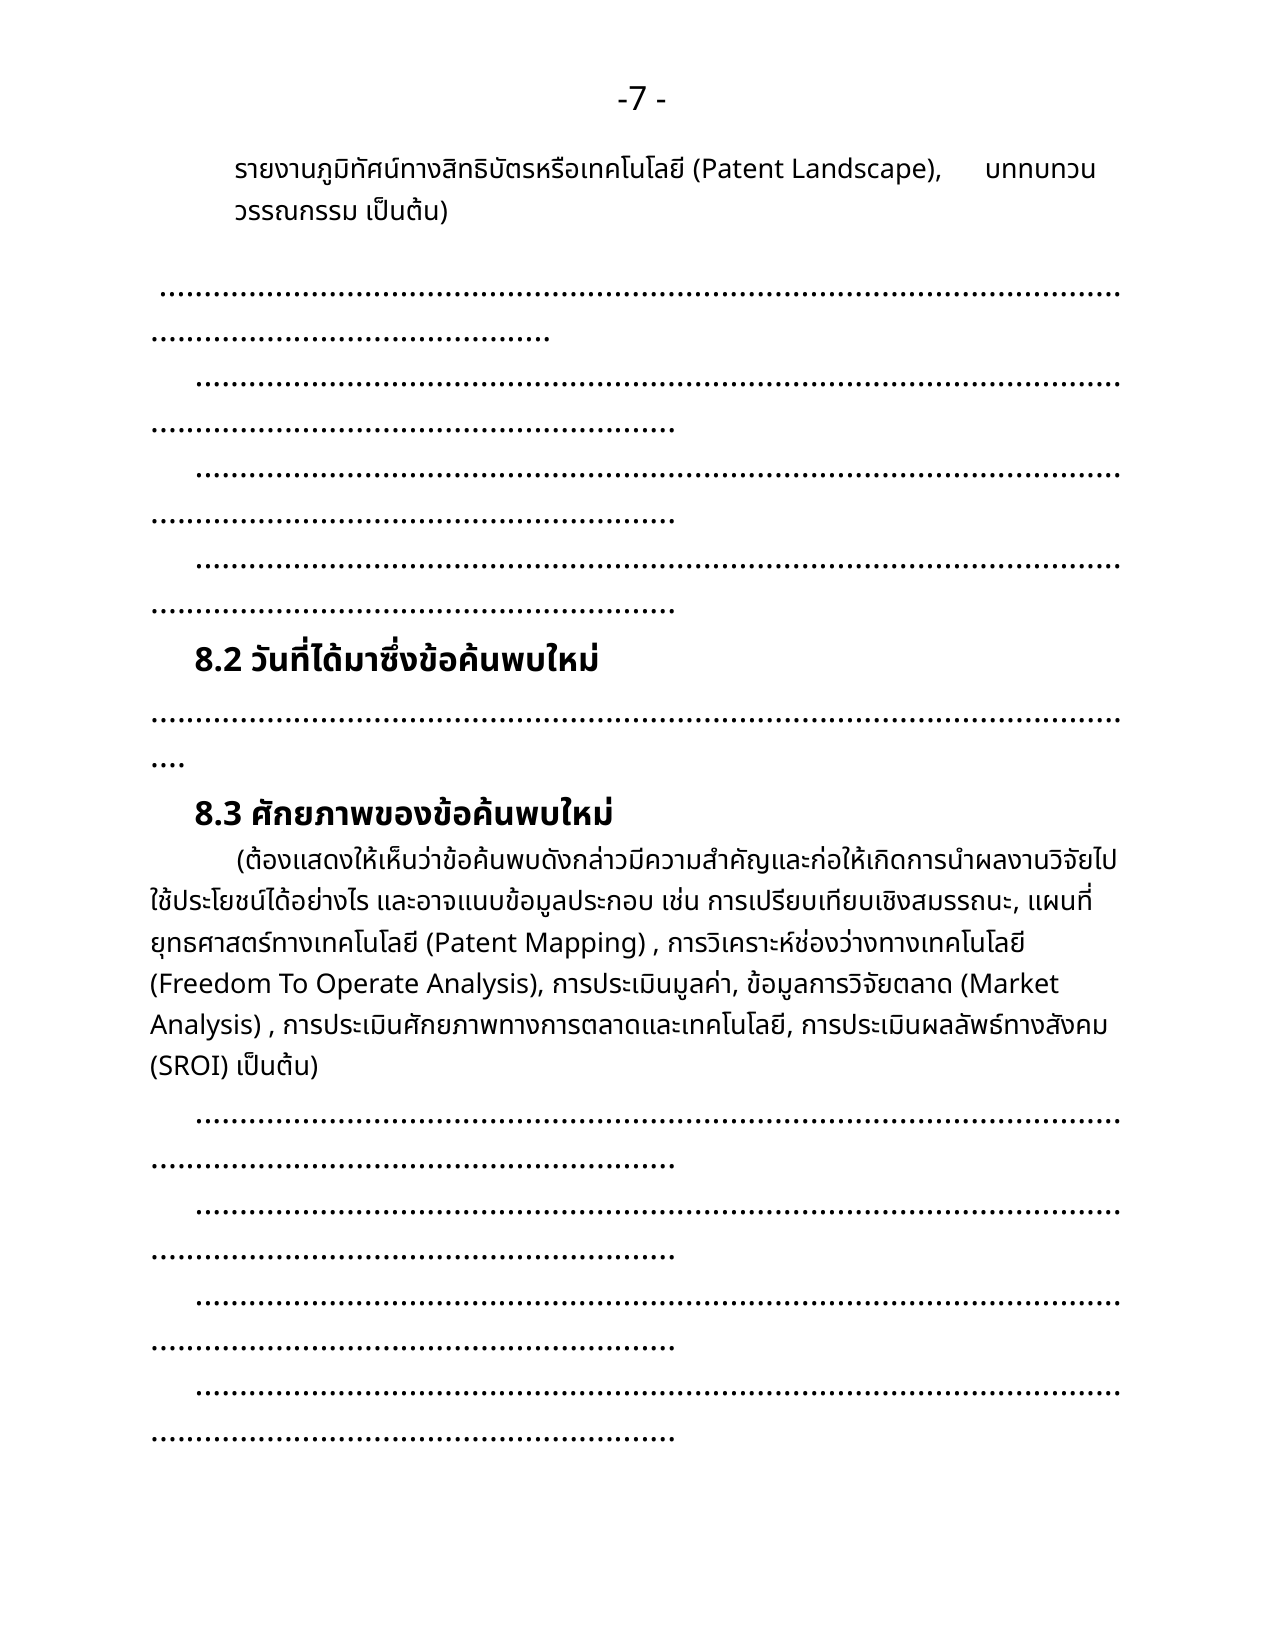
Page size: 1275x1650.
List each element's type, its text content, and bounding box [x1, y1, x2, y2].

text 8.3 ศักยภาพของข้อค้นพบใหม่ [150, 790, 1125, 841]
text (ต้องแสดงให้เห็นว่าข้อค้นพบดังกล่าวมีความสำคัญและก่อให้เกิดการนำผลงานวิจัยไปใช้ประโยชน์ได้อย่างไร และอาจแนบข้อมูลประกอบ เช่น การเปรียบเทียบเชิงสมรรถนะ, แผนที่ยุทธศาสตร์ทางเทคโนโลยี (Patent Mapping) , การวิเคราะห์ช่องว่างทางเทคโนโลยี (Freedom To Operate Analysis), การประเมินมูลค่า, ข้อมูลการวิจัยตลาด (Market Analysis) , การประเมินศักยภาพทางการตลาดและเทคโนโลยี, การประเมินผลลัพธ์ทางสังคม (SROI) เป็นต้น) [150, 841, 1125, 1088]
text ................................................................................................................................................................... [150, 533, 1125, 624]
text ................................................................................................................................................................... [150, 351, 1125, 442]
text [234, 150, 1125, 232]
text ......................................................................................................................................................... [150, 232, 1125, 351]
text ................................................................................................................................................................... [150, 1178, 1125, 1269]
text ................................................................................................................................................................... [150, 1360, 1125, 1451]
text ................................................................................................................................................................... [150, 1269, 1125, 1360]
text 8.2 วันที่ได้มาซึ่งข้อค้นพบใหม่ ................................................................................................................. [150, 636, 1125, 778]
text ................................................................................................................................................................... [150, 442, 1125, 533]
text ................................................................................................................................................................... [150, 1088, 1125, 1178]
